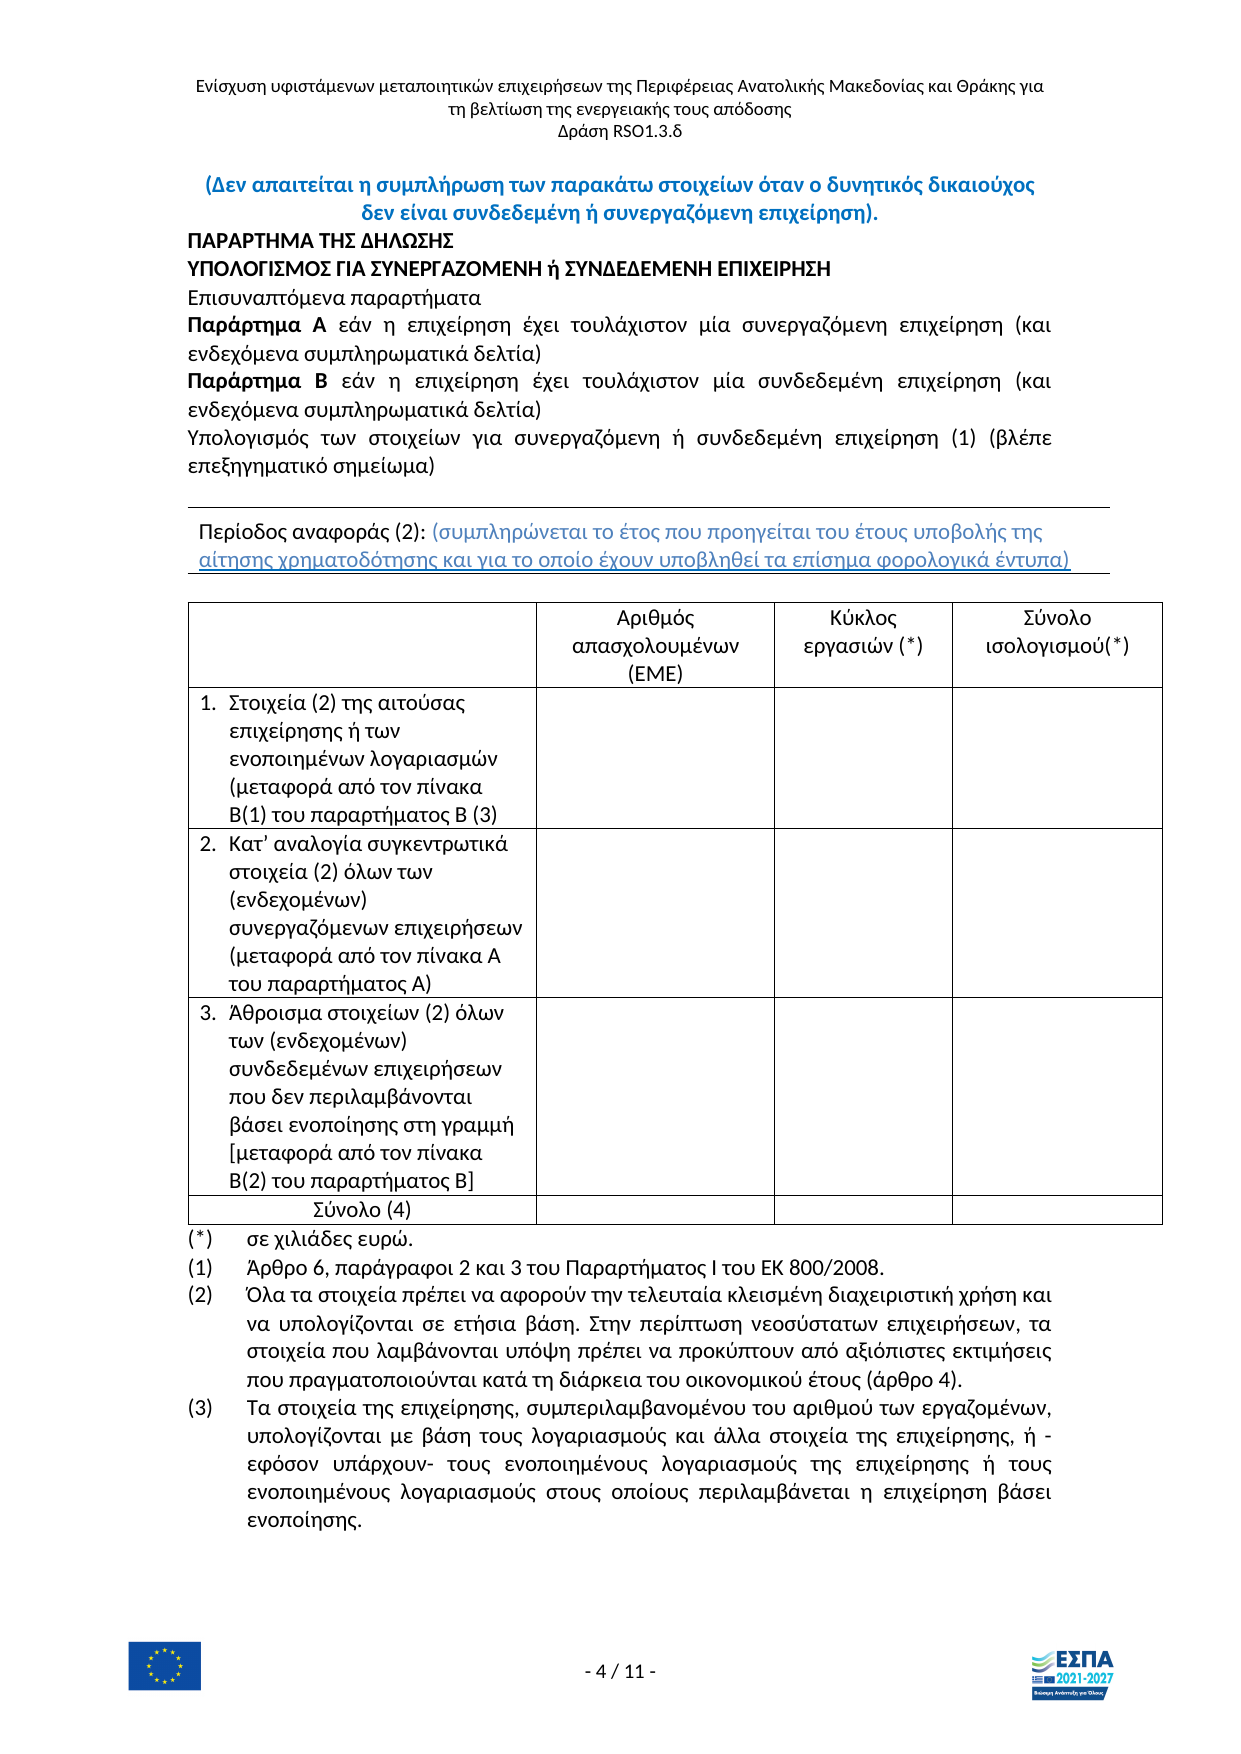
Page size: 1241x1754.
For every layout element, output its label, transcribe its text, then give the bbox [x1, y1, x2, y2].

text Επισυναπτόμενα παραρτήματα [187, 283, 1053, 311]
table_cell Άθροισμα στοιχείων (2) όλων των (ενδεχομένων) συνδεδεμένων επιχειρήσεων που δεν περιλαμβάνονται βάσει ενοποίησης στη γραμμή [μεταφορά από τον πίνακα Β(2) του παραρτήματος Β] [189, 998, 536, 1194]
table_cell [537, 1196, 774, 1223]
table_header Περίοδος αναφοράς (2): (συμπληρώνεται το έτος που προηγείται του έτους υποβολής της αίτησης χρηματοδότησης και για το οποίο έχουν υποβληθεί τα επίσημα φορολογικά έντυπα) [188, 508, 1110, 573]
text (2) Όλα τα στοιχεία πρέπει να αφορούν την τελευταία κλεισμένη διαχειριστική χρήση και να υπολογίζονται σε ετήσια βάση. Στην περίπτωση νεοσύστατων επιχειρήσεων, τα στοιχεία που λαμβάνονται υπόψη πρέπει να προκύπτουν από αξιόπιστες εκτιμήσεις που πραγματοποιούνται κατά τη διάρκεια του οικονομικού έτους (άρθρο 4). [187, 1281, 1053, 1393]
table_header Κύκλος εργασιών (*) [775, 603, 952, 687]
table_cell [775, 829, 952, 997]
table_cell [537, 829, 774, 997]
picture [126, 1637, 206, 1697]
text (*) σε χιλιάδες ευρώ. [187, 1225, 1053, 1253]
table_header Αριθμός απασχολουμένων (ΕΜΕ) [537, 603, 774, 687]
table_cell [953, 829, 1162, 997]
table_cell [775, 688, 952, 828]
table_cell [775, 998, 952, 1194]
text (Δεν απαιτείται η συμπλήρωση των παρακάτω στοιχείων όταν ο δυνητικός δικαιούχος δεν είναι συνδεδεμένη ή συνεργαζόμενη επιχείρηση). [187, 171, 1053, 227]
table_cell [953, 688, 1162, 828]
text (3) Τα στοιχεία της επιχείρησης, συμπεριλαμβανομένου του αριθμού των εργαζομένων, υπολογίζονται με βάση τους λογαριασμούς και άλλα στοιχεία της επιχείρησης, ή -εφόσον υπάρχουν- τους ενοποιημένους λογαριασμούς της επιχείρησης ή τους ενοποιημένους λογαριασμούς στους οποίους περιλαμβάνεται η επιχείρηση βάσει ενοποίησης. [187, 1393, 1053, 1533]
table_cell Στοιχεία (2) της αιτούσας επιχείρησης ή των ενοποιημένων λογαριασμών (μεταφορά από τον πίνακα Β(1) του παραρτήματος Β (3) [189, 688, 536, 828]
table_cell [953, 1196, 1162, 1223]
text Παράρτημα Α εάν η επιχείρηση έχει τουλάχιστον μία συνεργαζόμενη επιχείρηση (και ενδεχόμενα συμπληρωματικά δελτία) [187, 311, 1053, 367]
table_cell [537, 998, 774, 1194]
text ΥΠΟΛΟΓΙΣΜΟΣ ΓΙΑ ΣΥΝΕΡΓΑΖΟΜΕΝΗ ή ΣΥΝΔΕΔΕΜΕΝΗ ΕΠΙΧΕΙΡΗΣΗ [187, 254, 1053, 283]
table_cell Σύνολο (4) [189, 1196, 536, 1223]
text Παράρτημα Β εάν η επιχείρηση έχει τουλάχιστον μία συνδεδεμένη επιχείρηση (και ενδεχόμενα συμπληρωματικά δελτία) [187, 367, 1053, 423]
table_cell Κατ’ αναλογία συγκεντρωτικά στοιχεία (2) όλων των (ενδεχομένων) συνεργαζόμενων επιχειρήσεων (μεταφορά από τον πίνακα Α του παραρτήματος Α) [189, 829, 536, 997]
table_header Σύνολο ισολογισμού(*) [953, 603, 1162, 687]
table_cell [775, 1196, 952, 1223]
table_cell [537, 688, 774, 828]
table_header [189, 603, 536, 687]
text (1) Άρθρο 6, παράγραφοι 2 και 3 του Παραρτήματος Ι του ΕΚ 800/2008. [187, 1253, 1053, 1281]
text ΠΑΡΑΡΤΗΜΑ ΤΗΣ ΔΗΛΩΣΗΣ [187, 227, 1053, 254]
text Υπολογισμός των στοιχείων για συνεργαζόμενη ή συνδεδεμένη επιχείρηση (1) (βλέπε επεξηγηματικό σημείωμα) [187, 423, 1053, 479]
table_cell [953, 998, 1162, 1194]
picture [1026, 1643, 1119, 1703]
